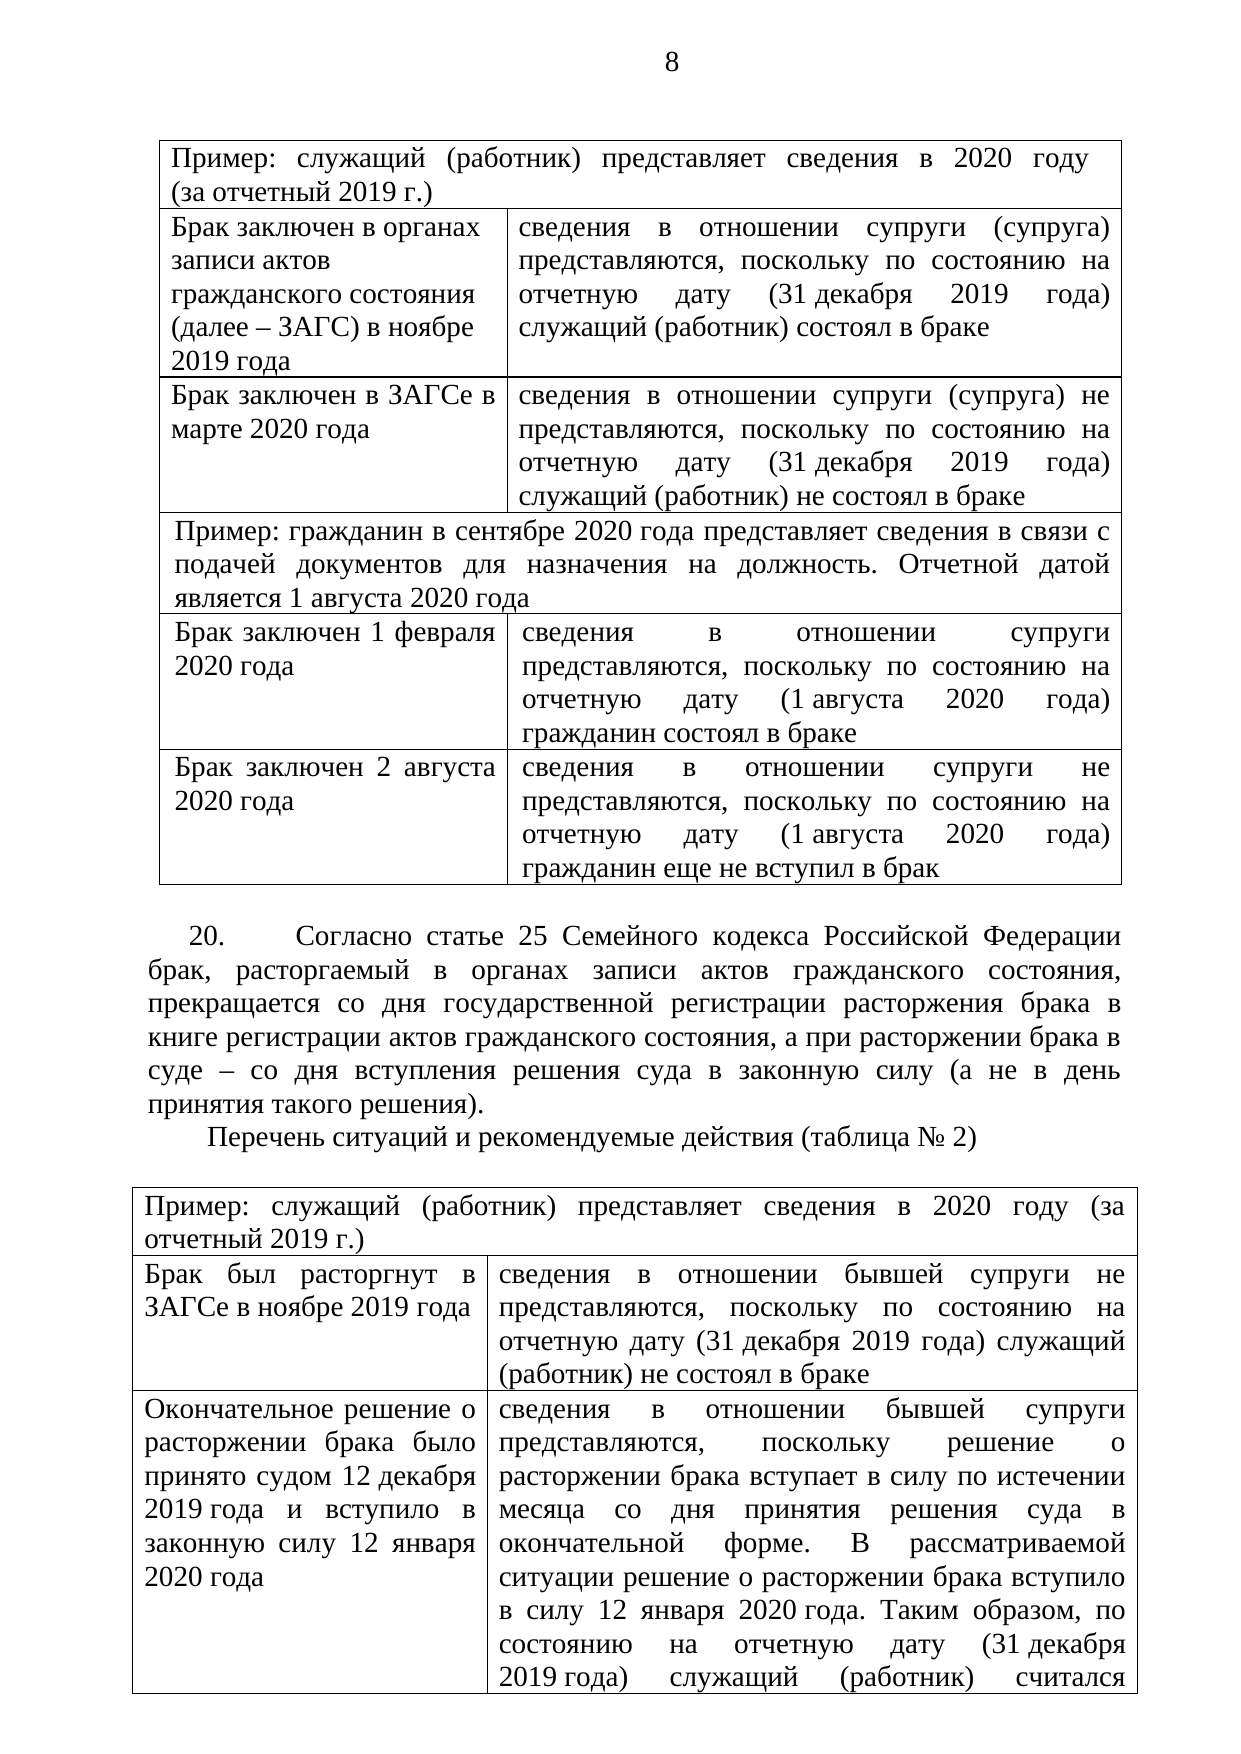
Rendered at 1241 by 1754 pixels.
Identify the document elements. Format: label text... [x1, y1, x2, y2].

table_cell сведения в отношении супруги представляются, поскольку по состоянию на отчетную дату (1 августа 2020 года) гражданин состоял в браке [508, 614, 1121, 748]
table_cell Брак заключен 2 августа 2020 года [160, 750, 507, 884]
table_cell сведения в отношении бывшей супруги не представляются, поскольку по состоянию на отчетную дату (31 декабря 2019 года) служащий (работник) не состоял в браке [488, 1256, 1137, 1390]
table_cell Брак заключен в органах записи актов гражданского состояния (далее – ЗАГС) в ноябре 2019 года [160, 209, 507, 376]
table_cell сведения в отношении супруги не представляются, поскольку по состоянию на отчетную дату (1 августа 2020 года) гражданин еще не вступил в брак [508, 750, 1121, 884]
table_header Пример: служащий (работник) представляет сведения в 2020 году (за отчетный 2019 г.) [160, 141, 1121, 208]
table_cell сведения в отношении супруги (супруга) представляются, поскольку по состоянию на отчетную дату (31 декабря 2019 года) служащий (работник) состоял в браке [508, 209, 1121, 376]
table_cell сведения в отношении супруги (супруга) не представляются, поскольку по состоянию на отчетную дату (31 декабря 2019 года) служащий (работник) не состоял в браке [508, 378, 1121, 512]
table_header Пример: служащий (работник) представляет сведения в 2020 году (за отчетный 2019 г.) [133, 1188, 1137, 1255]
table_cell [133, 1391, 487, 1693]
table_cell Брак заключен 1 февраля 2020 года [160, 614, 507, 748]
text Перечень ситуаций и рекомендуемые действия (таблица № 2) [148, 1119, 1122, 1153]
table_cell Брак был расторгнут в ЗАГСе в ноябре 2019 года [133, 1256, 487, 1390]
list Согласно статье 25 Семейного кодекса Российской Федерации брак, расторгаемый в органах записи актов гражданского состояния, прекращается со дня государственной регистрации расторжения брака в книге регистрации актов гражданского состояния, а при расторжении брака в суде – со дня вступления решения суда в законную силу (а не в день принятия такого решения). [148, 918, 1122, 1119]
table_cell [488, 1391, 1137, 1693]
table_cell Пример: гражданин в сентябре 2020 года представляет сведения в связи с подачей документов для назначения на должность. Отчетной датой является 1 августа 2020 года [160, 513, 1121, 613]
table_cell Брак заключен в ЗАГСе в марте 2020 года [160, 378, 507, 512]
